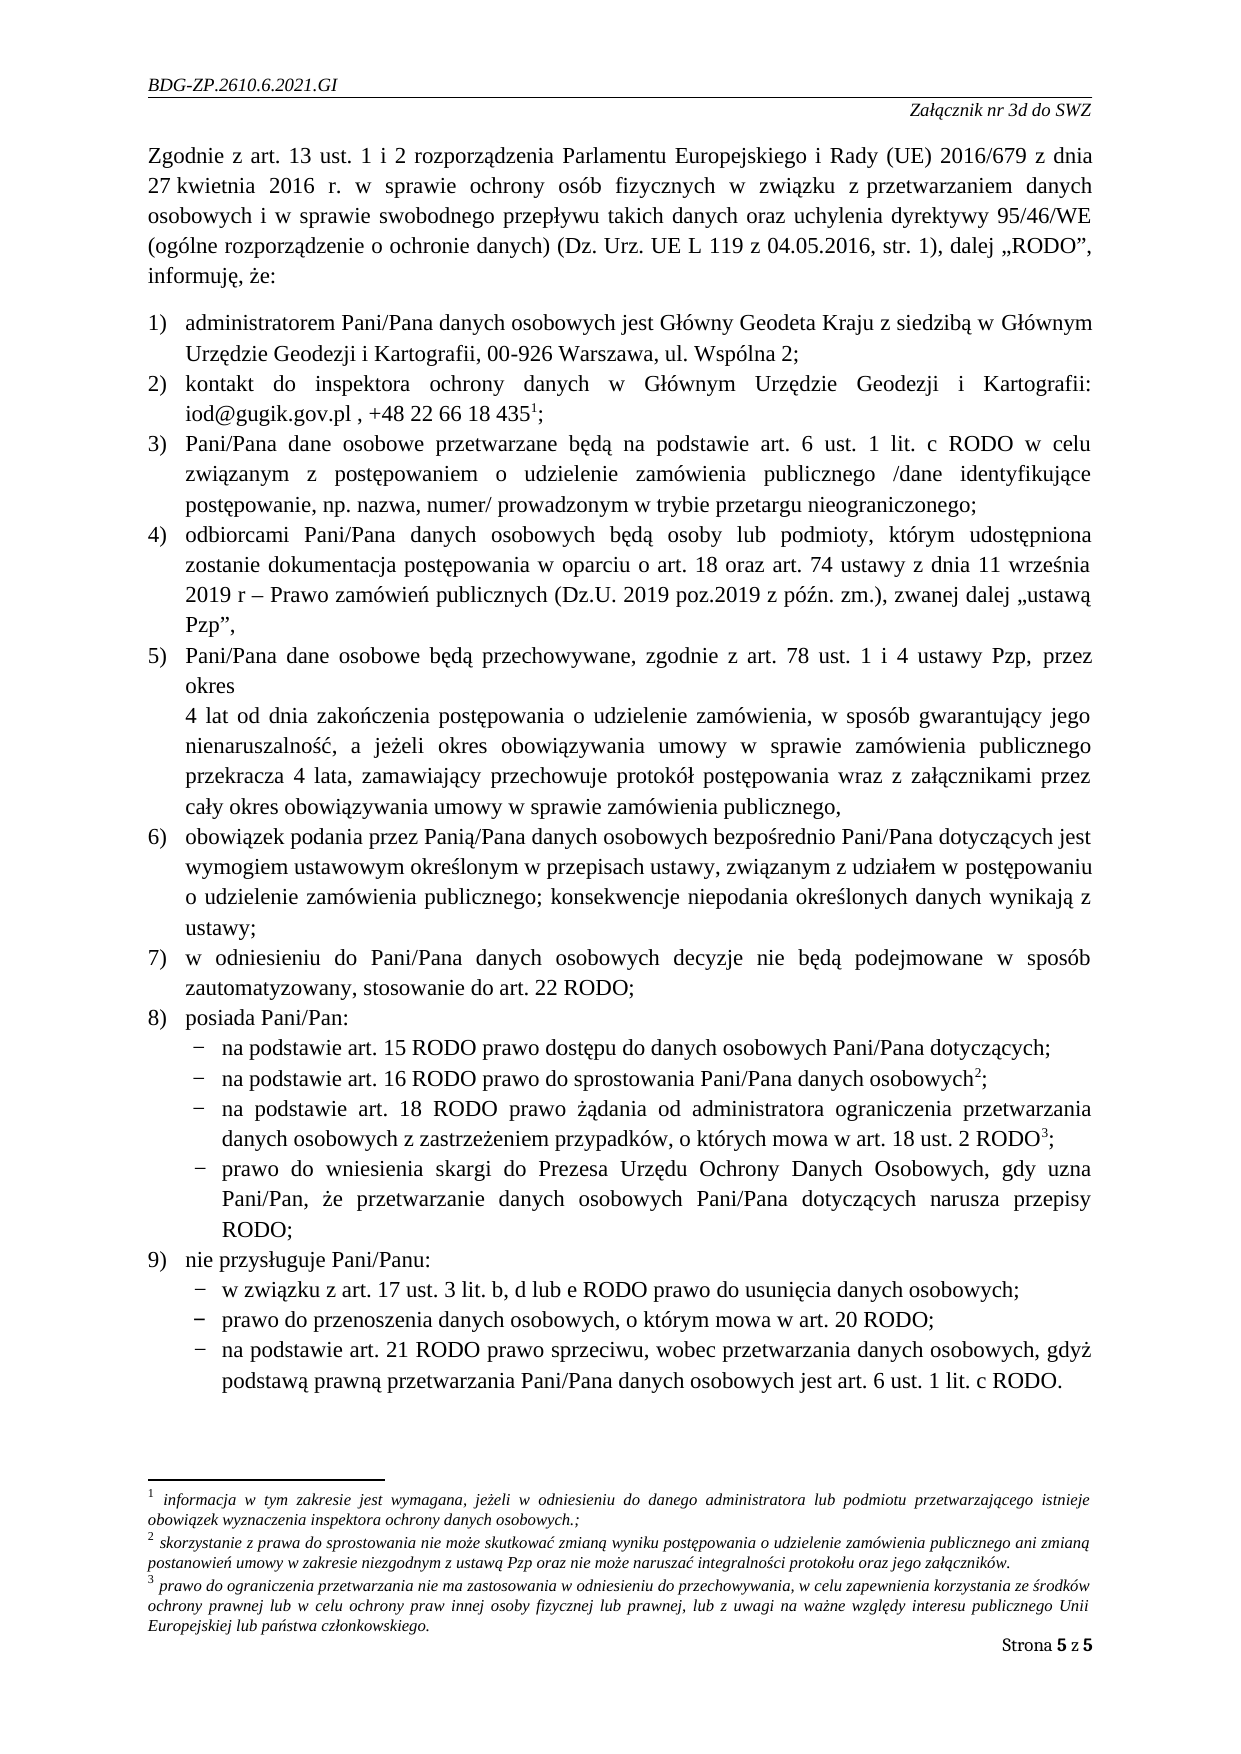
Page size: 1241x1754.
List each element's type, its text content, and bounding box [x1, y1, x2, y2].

text Zgodnie z art. 13 ust. 1 i 2 rozporządzenia Parlamentu Europejskiego i Rady (UE) 2016/679 z dnia 27 kwietnia 2016 r. w sprawie ochrony osób fizycznych w związku z przetwarzaniem danych osobowych i w sprawie swobodnego przepływu takich danych oraz uchylenia dyrektywy 95/46/WE (ogólne rozporządzenie o ochronie danych) (Dz. Urz. UE L 119 z 04.05.2016, str. 1), dalej „RODO”, informuję, że: [148, 142, 1092, 289]
list na podstawie art. 21 RODO prawo sprzeciwu, wobec przetwarzania danych osobowych, gdyż podstawą prawną przetwarzania Pani/Pana danych osobowych jest art. 6 ust. 1 lit. c RODO. [192, 1336, 1092, 1393]
list prawo do wniesienia skargi do Prezesa Urzędu Ochrony Danych Osobowych, gdy uzna Pani/Pan, że przetwarzanie danych osobowych Pani/Pana dotyczących narusza przepisy RODO; [192, 1155, 1092, 1242]
list Pani/Pana dane osobowe będą przechowywane, zgodnie z art. 78 ust. 1 i 4 ustawy Pzp, przez okres 4 lat od dnia zakończenia postępowania o udzielenie zamówienia, w sposób gwarantujący jego nienaruszalność, a jeżeli okres obowiązywania umowy w sprawie zamówienia publicznego przekracza 4 lata, zamawiający przechowuje protokół postępowania wraz z załącznikami przez cały okres obowiązywania umowy w sprawie zamówienia publicznego, [148, 642, 1092, 819]
list w odniesieniu do Pani/Pana danych osobowych decyzje nie będą podejmowane w sposób zautomatyzowany, stosowanie do art. 22 RODO; [148, 944, 1092, 1000]
list w związku z art. 17 ust. 3 lit. b, d lub e RODO prawo do usunięcia danych osobowych; [192, 1276, 1092, 1302]
list posiada Pani/Pan: [148, 1004, 1092, 1031]
list nie przysługuje Pani/Panu: [148, 1246, 1092, 1272]
list na podstawie art. 15 RODO prawo dostępu do danych osobowych Pani/Pana dotyczących; [192, 1034, 1092, 1061]
list na podstawie art. 18 RODO prawo żądania od administratora ograniczenia przetwarzania danych osobowych z zastrzeżeniem przypadków, o których mowa w art. 18 ust. 2 RODO; [192, 1095, 1092, 1151]
list kontakt do inspektora ochrony danych w Głównym Urzędzie Geodezji i Kartografii: iod@gugik.gov.pl , +48 22 66 18 435; [148, 370, 1092, 426]
list odbiorcami Pani/Pana danych osobowych będą osoby lub podmioty, którym udostępniona zostanie dokumentacja postępowania w oparciu o art. 18 oraz art. 74 ustawy z dnia 11 września 2019 r – Prawo zamówień publicznych (Dz.U. 2019 poz.2019 z późn. zm.), zwanej dalej „ustawą Pzp”, [148, 521, 1092, 638]
list administratorem Pani/Pana danych osobowych jest Główny Geodeta Kraju z siedzibą w Głównym Urzędzie Geodezji i Kartografii, 00-926 Warszawa, ul. Wspólna 2; [148, 309, 1092, 366]
list prawo do przenoszenia danych osobowych, o którym mowa w art. 20 RODO; [192, 1306, 1092, 1333]
list obowiązek podania przez Panią/Pana danych osobowych bezpośrednio Pani/Pana dotyczących jest wymogiem ustawowym określonym w przepisach ustawy, związanym z udziałem w postępowaniu o udzielenie zamówienia publicznego; konsekwencje niepodania określonych danych wynikają z ustawy; [148, 823, 1092, 940]
list na podstawie art. 16 RODO prawo do sprostowania Pani/Pana danych osobowych; [192, 1064, 1092, 1091]
list Pani/Pana dane osobowe przetwarzane będą na podstawie art. 6 ust. 1 lit. c RODO w celu związanym z postępowaniem o udzielenie zamówienia publicznego /dane identyfikujące postępowanie, np. nazwa, numer/ prowadzonym w trybie przetargu nieograniczonego; [148, 430, 1092, 517]
